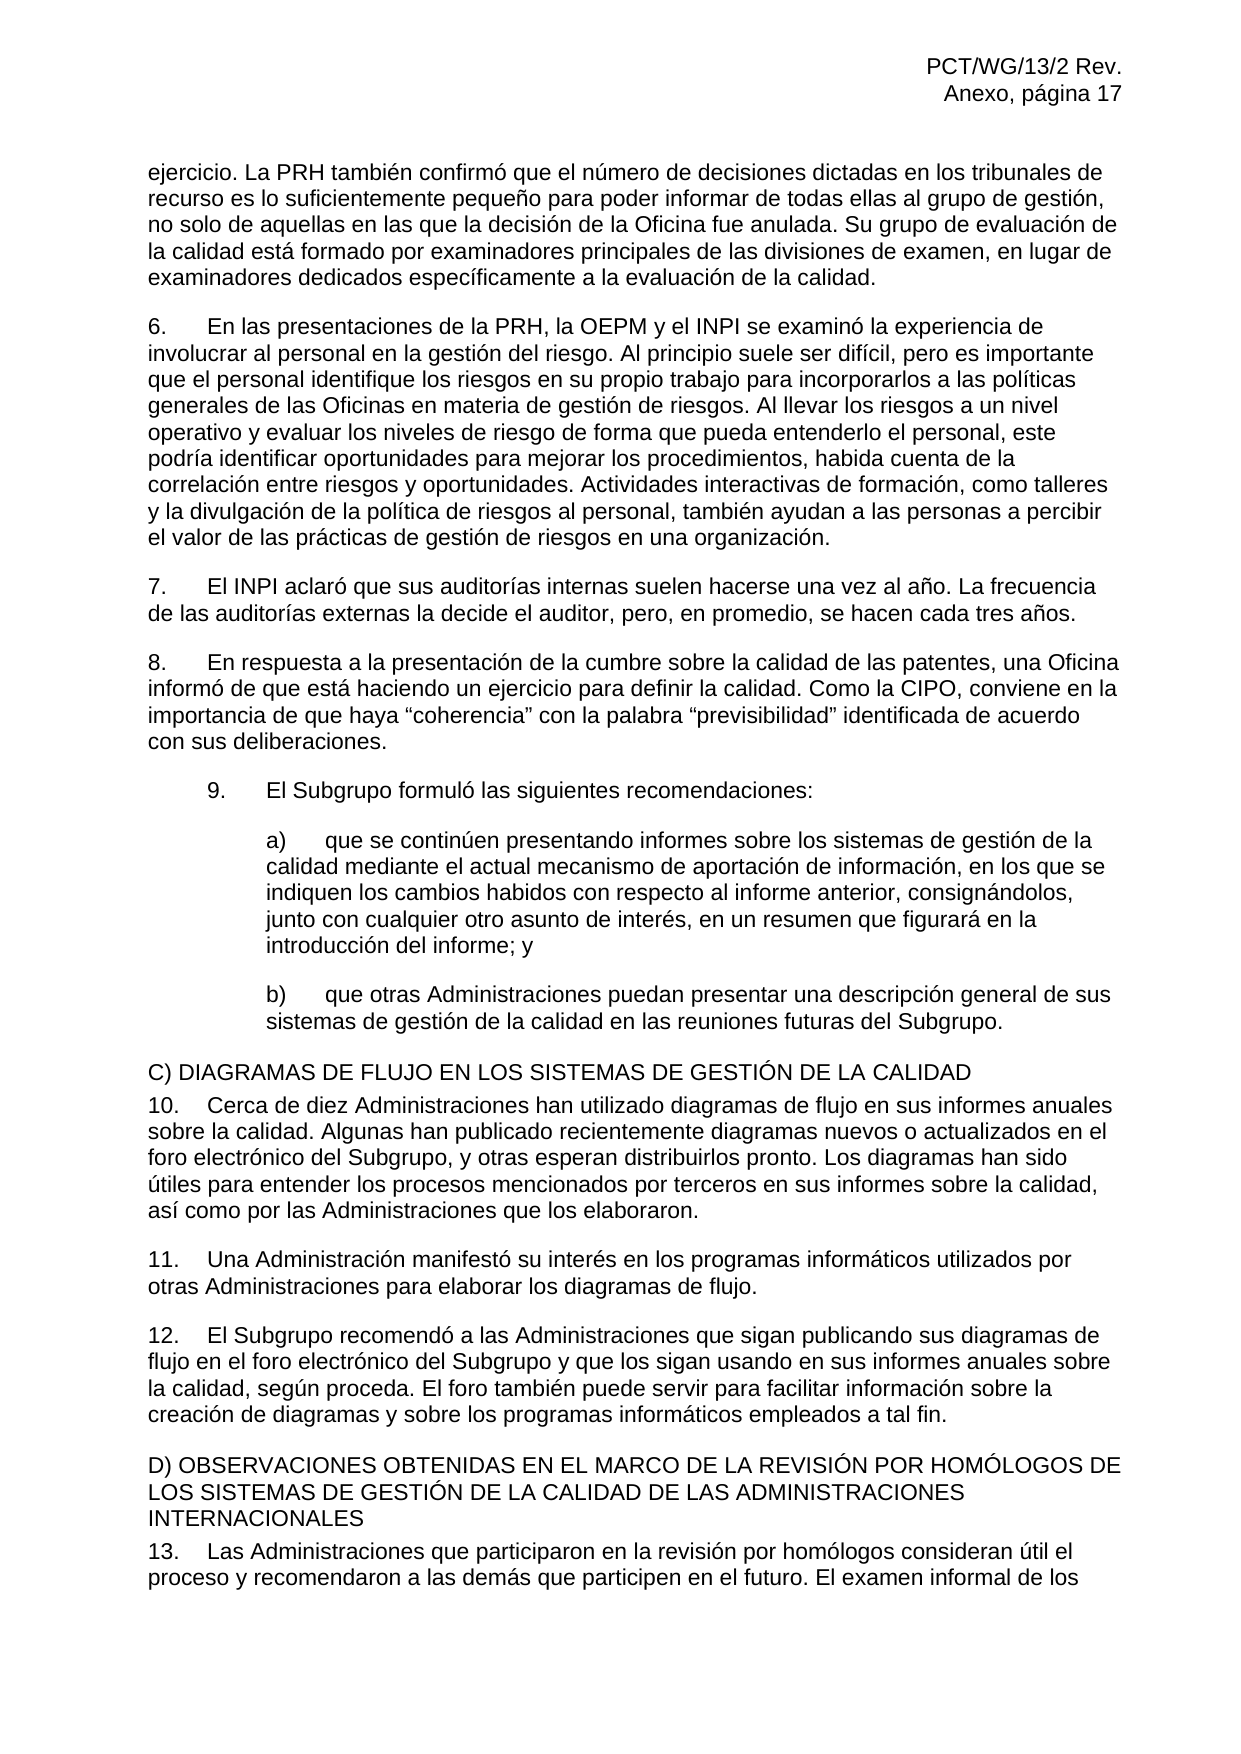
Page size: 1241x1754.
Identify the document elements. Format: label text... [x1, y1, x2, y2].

subtitle D) OBSERVACIONES OBTENIDAS EN EL MARCO DE LA REVISIÓN POR HOMÓLOGOS DE LOS SISTEMAS DE GESTIÓN DE LA CALIDAD DE LAS ADMINISTRACIONES INTERNACIONALES [148, 1452, 1122, 1531]
text Una Administración manifestó su interés en los programas informáticos utilizados por otras Administraciones para elaborar los diagramas de flujo. [148, 1246, 1122, 1299]
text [148, 158, 1122, 290]
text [148, 1538, 1122, 1590]
subtitle C) DIAGRAMAS DE FLUJO EN LOS SISTEMAS DE GESTIÓN DE LA CALIDAD [148, 1059, 1122, 1085]
text En respuesta a la presentación de la cumbre sobre la calidad de las patentes, una Oficina informó de que está haciendo un ejercicio para definir la calidad. Como la CIPO, conviene en la importancia de que haya “coherencia” con la palabra “previsibilidad” identificada de acuerdo con sus deliberaciones. [148, 649, 1122, 754]
list que se continúen presentando informes sobre los sistemas de gestión de la calidad mediante el actual mecanismo de aportación de información, en los que se indiquen los cambios habidos con respecto al informe anterior, consignándolos, junto con cualquier otro asunto de interés, en un resumen que figurará en la introducción del informe; y [266, 827, 1122, 958]
text Cerca de diez Administraciones han utilizado diagramas de flujo en sus informes anuales sobre la calidad. Algunas han publicado recientemente diagramas nuevos o actualizados en el foro electrónico del Subgrupo, y otras esperan distribuirlos pronto. Los diagramas han sido útiles para entender los procesos mencionados por terceros en sus informes sobre la calidad, así como por las Administraciones que los elaboraron. [148, 1092, 1122, 1223]
text El Subgrupo recomendó a las Administraciones que sigan publicando sus diagramas de flujo en el foro electrónico del Subgrupo y que los sigan usando en sus informes anuales sobre la calidad, según proceda. El foro también puede servir para facilitar información sobre la creación de diagramas y sobre los programas informáticos empleados a tal fin. [148, 1322, 1122, 1427]
text El INPI aclaró que sus auditorías internas suelen hacerse una vez al año. La frecuencia de las auditorías externas la decide el auditor, pero, en promedio, se hacen cada tres años. [148, 573, 1122, 626]
text El Subgrupo formuló las siguientes recomendaciones: [207, 777, 1122, 804]
list que otras Administraciones puedan presentar una descripción general de sus sistemas de gestión de la calidad en las reuniones futuras del Subgrupo. [266, 981, 1122, 1034]
text En las presentaciones de la PRH, la OEPM y el INPI se examinó la experiencia de involucrar al personal en la gestión del riesgo. Al principio suele ser difícil, pero es importante que el personal identifique los riesgos en su propio trabajo para incorporarlos a las políticas generales de las Oficinas en materia de gestión de riesgos. Al llevar los riesgos a un nivel operativo y evaluar los niveles de riesgo de forma que pueda entenderlo el personal, este podría identificar oportunidades para mejorar los procedimientos, habida cuenta de la correlación entre riesgos y oportunidades. Actividades interactivas de formación, como talleres y la divulgación de la política de riesgos al personal, también ayudan a las personas a percibir el valor de las prácticas de gestión de riesgos en una organización. [148, 313, 1122, 550]
